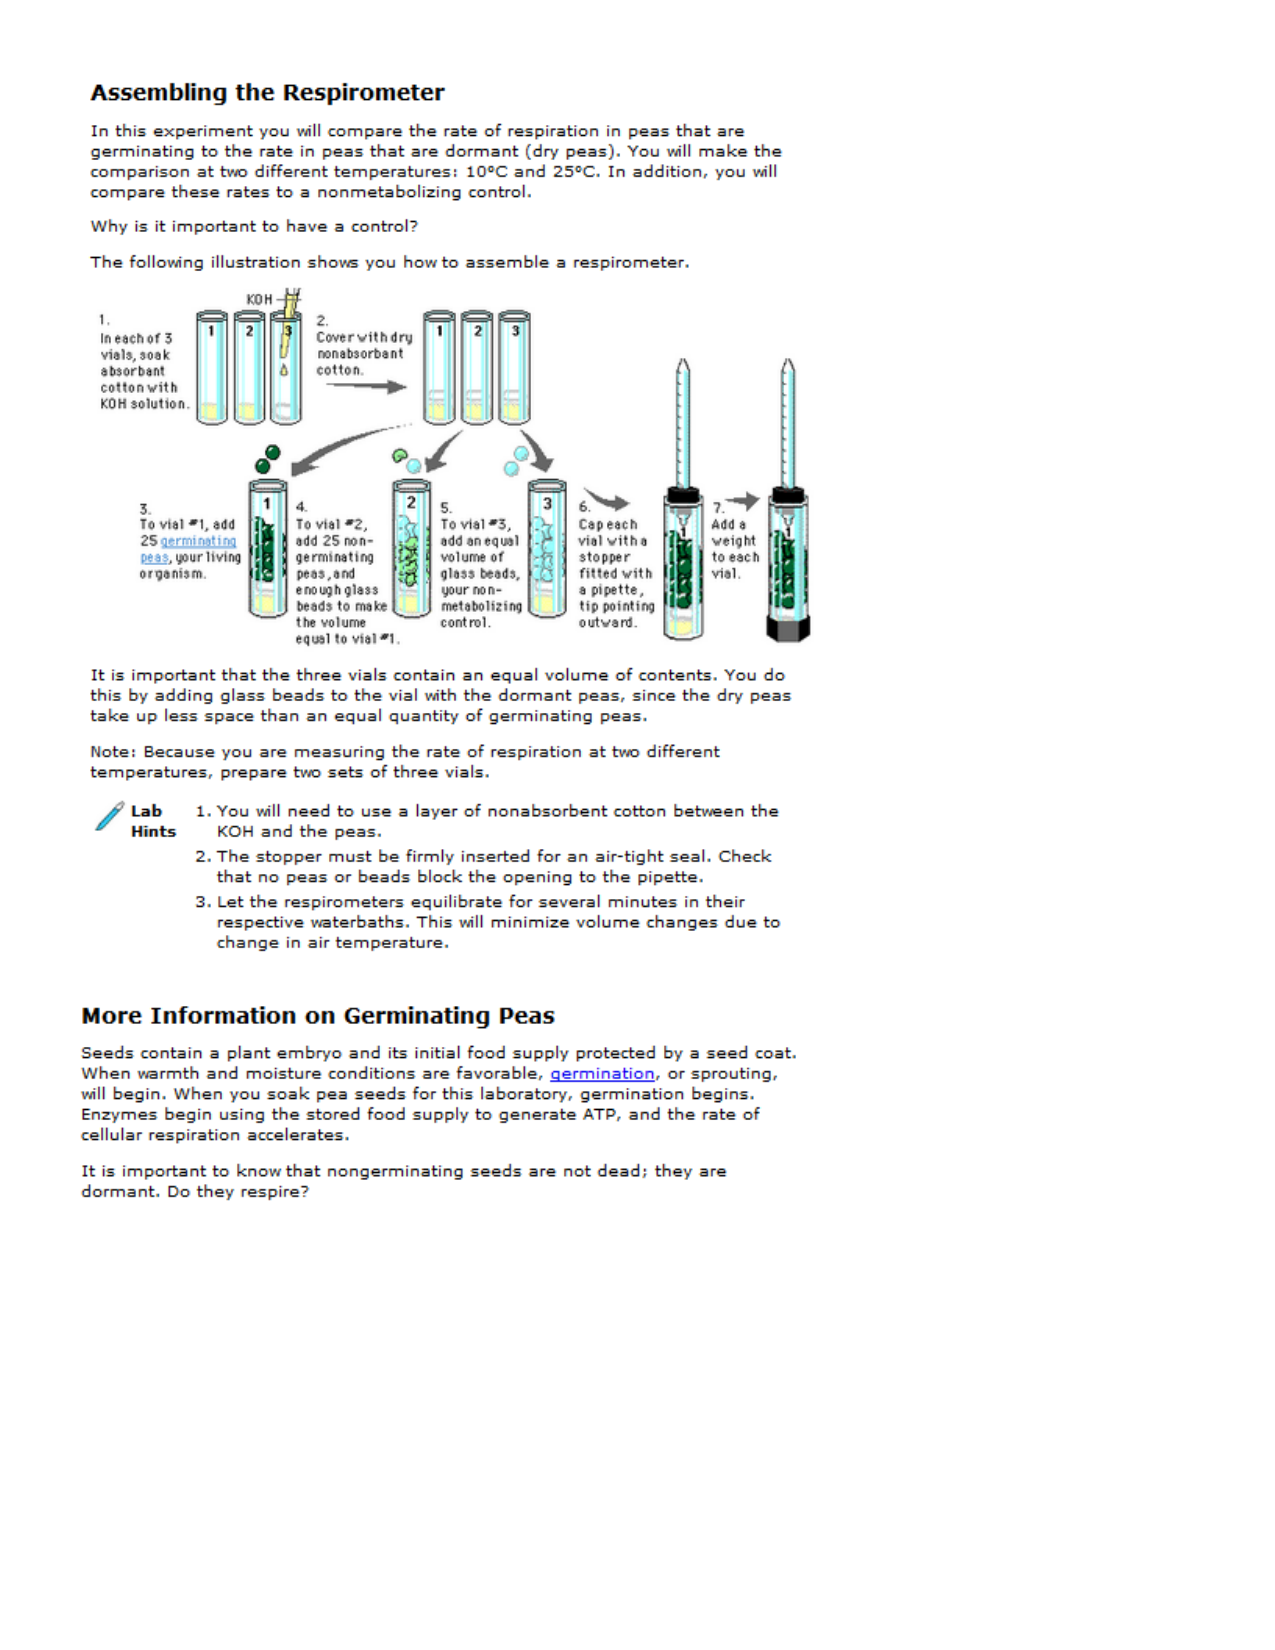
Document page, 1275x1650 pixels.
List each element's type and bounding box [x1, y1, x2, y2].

picture [75, 994, 810, 1224]
picture [75, 75, 834, 970]
